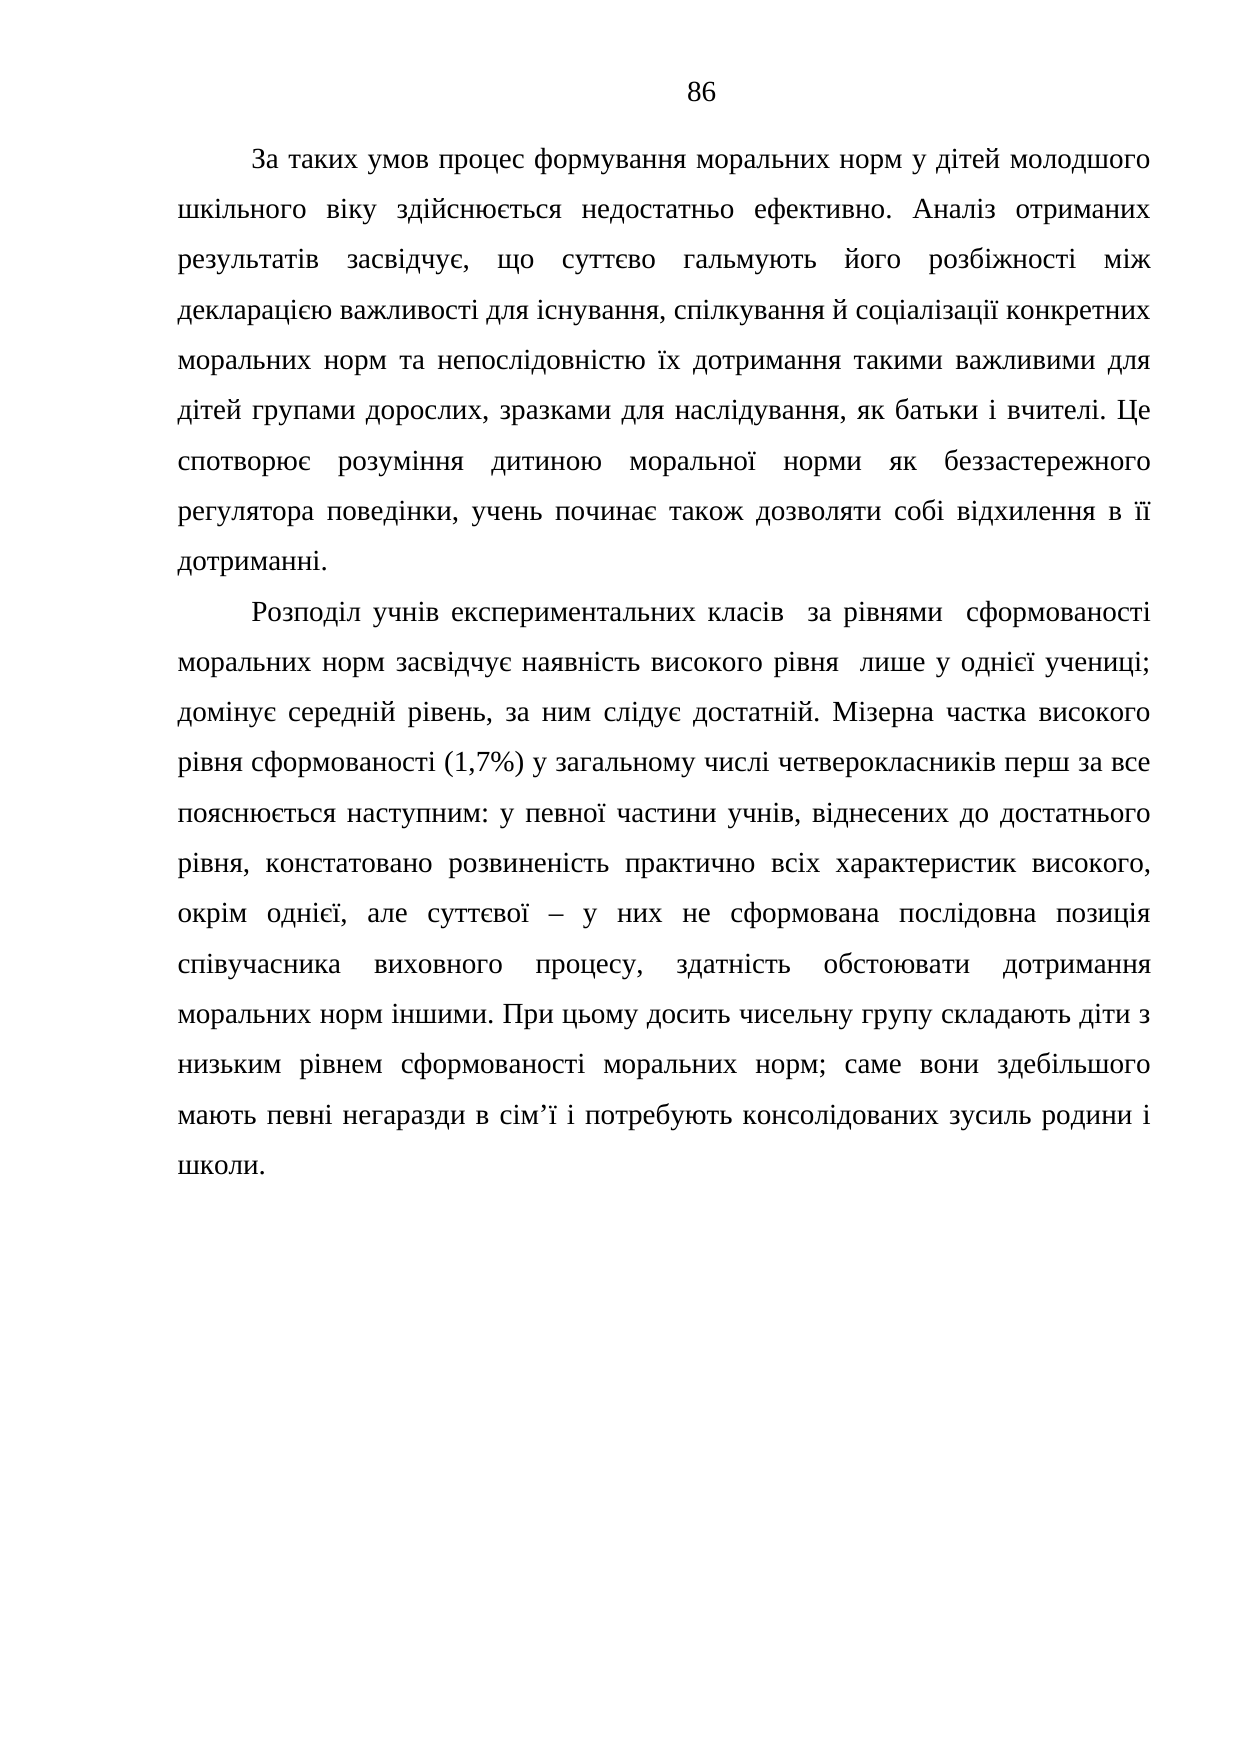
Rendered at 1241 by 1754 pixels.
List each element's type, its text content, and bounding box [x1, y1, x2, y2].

text За таких умов процес формування моральних норм у дітей молодшого шкільного віку здійснюється недостатньо ефективно. Аналіз отриманих результатів засвідчує, що суттєво гальмують його розбіжності між декларацією важливості для існування, спілкування й соціалізації конкретних моральних норм та непослідовністю їх дотримання такими важливими для дітей групами дорослих, зразками для наслідування, як батьки і вчителі. Це спотворює розуміння дитиною моральної норми як беззастережного регулятора поведінки, учень починає також дозволяти собі відхилення в її дотриманні. [177, 141, 1152, 577]
text Розподіл учнів експериментальних класів за рівнями сформованості моральних норм засвідчує наявність високого рівня лише у однієї учениці; домінує середній рівень, за ним слідує достатній. Мізерна частка високого рівня сформованості (1,7%) у загальному числі четверокласників перш за все пояснюється наступним: у певної частини учнів, віднесених до достатнього рівня, констатовано розвиненість практично всіх характеристик високого, окрім однієї, але суттєвої – у них не сформована послідовна позиція співучасника виховного процесу, здатність обстоювати дотримання моральних норм іншими. При цьому досить чисельну групу складають діти з низьким рівнем сформованості моральних норм; саме вони здебільшого мають певні негаразди в сім’ї і потребують консолідованих зусиль родини і школи. [177, 594, 1152, 1181]
